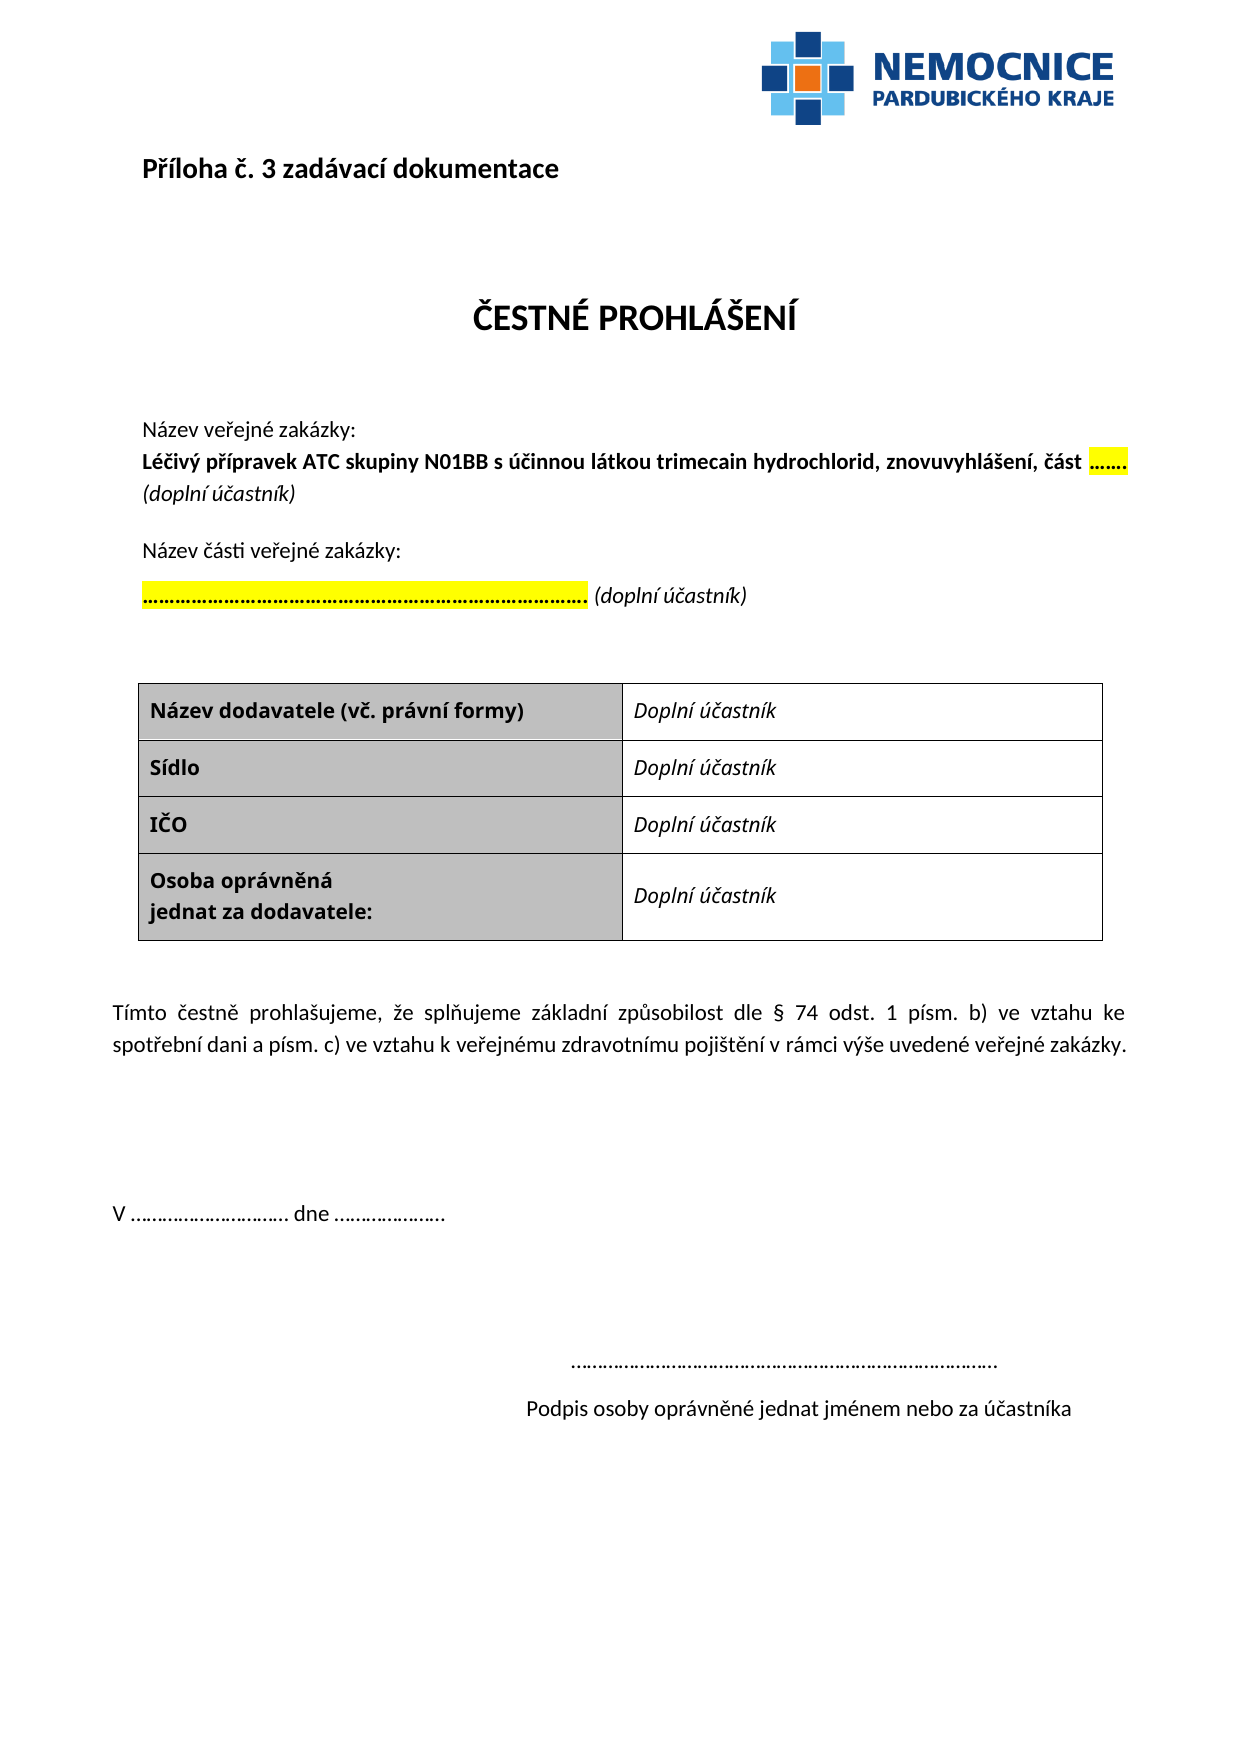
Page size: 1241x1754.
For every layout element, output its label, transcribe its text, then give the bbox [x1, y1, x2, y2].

text Podpis osoby oprávněné jednat jménem nebo za účastníka [112, 1394, 1128, 1423]
picture [760, 30, 1114, 126]
text ČESTNÉ PROHLÁŠENÍ [142, 294, 1128, 339]
table_cell Doplní účastník [623, 797, 1102, 853]
text Příloha č. 3 zadávací dokumentace [142, 150, 1128, 186]
table_cell Osoba oprávněná jednat za dodavatele: [139, 854, 622, 940]
table_header Název dodavatele (vč. právní formy) [139, 684, 622, 739]
table_cell Doplní účastník [623, 854, 1102, 940]
text Léčivý přípravek ATC skupiny N01BB s účinnou látkou trimecain hydrochlorid, znovuvyhlášení, část ……. (doplní účastník) [142, 447, 1128, 507]
text V ………………………… dne ………………… [112, 1199, 1128, 1227]
table_cell Sídlo [139, 741, 622, 796]
table_header Doplní účastník [623, 684, 1102, 739]
table_cell IČO [139, 797, 622, 853]
text Název části veřejné zakázky: [142, 536, 1128, 564]
table_cell Doplní účastník [623, 741, 1102, 796]
text Tímto čestně prohlašujeme, že splňujeme základní způsobilost dle § 74 odst. 1 písm. b) ve vztahu ke spotřební dani a písm. c) ve vztahu k veřejnému zdravotnímu pojištění v rámci výše uvedené veřejné zakázky. [112, 998, 1128, 1058]
text ……………………………………………………………………… [112, 1346, 1128, 1374]
text Název veřejné zakázky: [112, 415, 1128, 443]
text ………………………………………………………………………. (doplní účastník) [588, 581, 1128, 609]
